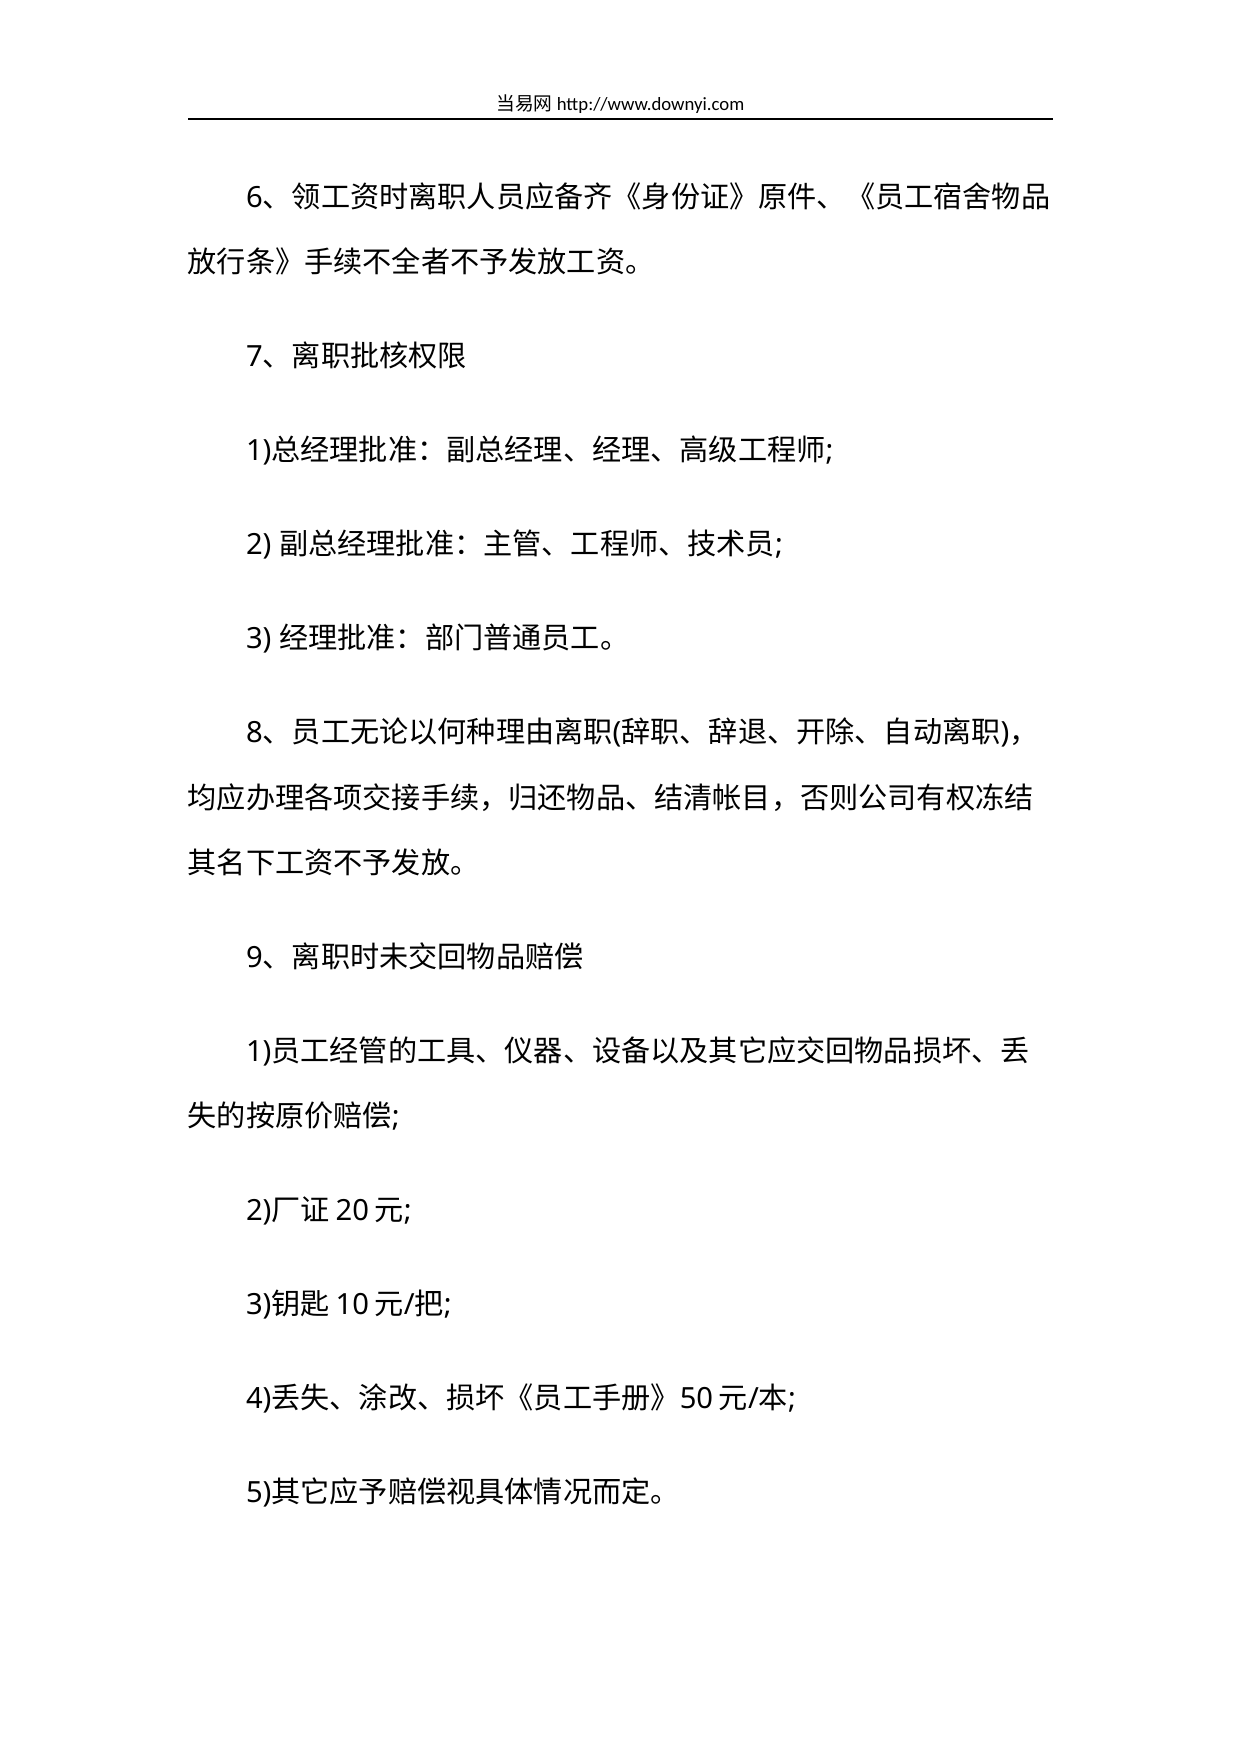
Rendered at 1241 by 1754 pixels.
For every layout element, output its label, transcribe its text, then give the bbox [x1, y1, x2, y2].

text 6、领工资时离职人员应备齐《身份证》原件、《员工宿舍物品放行条》手续不全者不予发放工资。 [187, 162, 1053, 292]
text 1)总经理批准：副总经理、经理、高级工程师; [187, 415, 1053, 480]
text 8、员工无论以何种理由离职(辞职、辞退、开除、自动离职)，均应办理各项交接手续，归还物品、结清帐目，否则公司有权冻结其名下工资不予发放。 [187, 698, 1053, 893]
text 2) 副总经理批准：主管、工程师、技术员; [187, 509, 1053, 574]
text 5)其它应予赔偿视具体情况而定。 [187, 1458, 1053, 1523]
text 3) 经理批准：部门普通员工。 [187, 604, 1053, 669]
text 7、离职批核权限 [187, 321, 1053, 386]
text 3)钥匙10元/把; [187, 1269, 1053, 1334]
text 1)员工经管的工具、仪器、设备以及其它应交回物品损坏、丢失的按原价赔偿; [187, 1016, 1053, 1146]
text 4)丢失、涂改、损坏《员工手册》50元/本; [187, 1364, 1053, 1429]
text 9、离职时未交回物品赔偿 [187, 922, 1053, 987]
text 2)厂证20元; [187, 1175, 1053, 1240]
